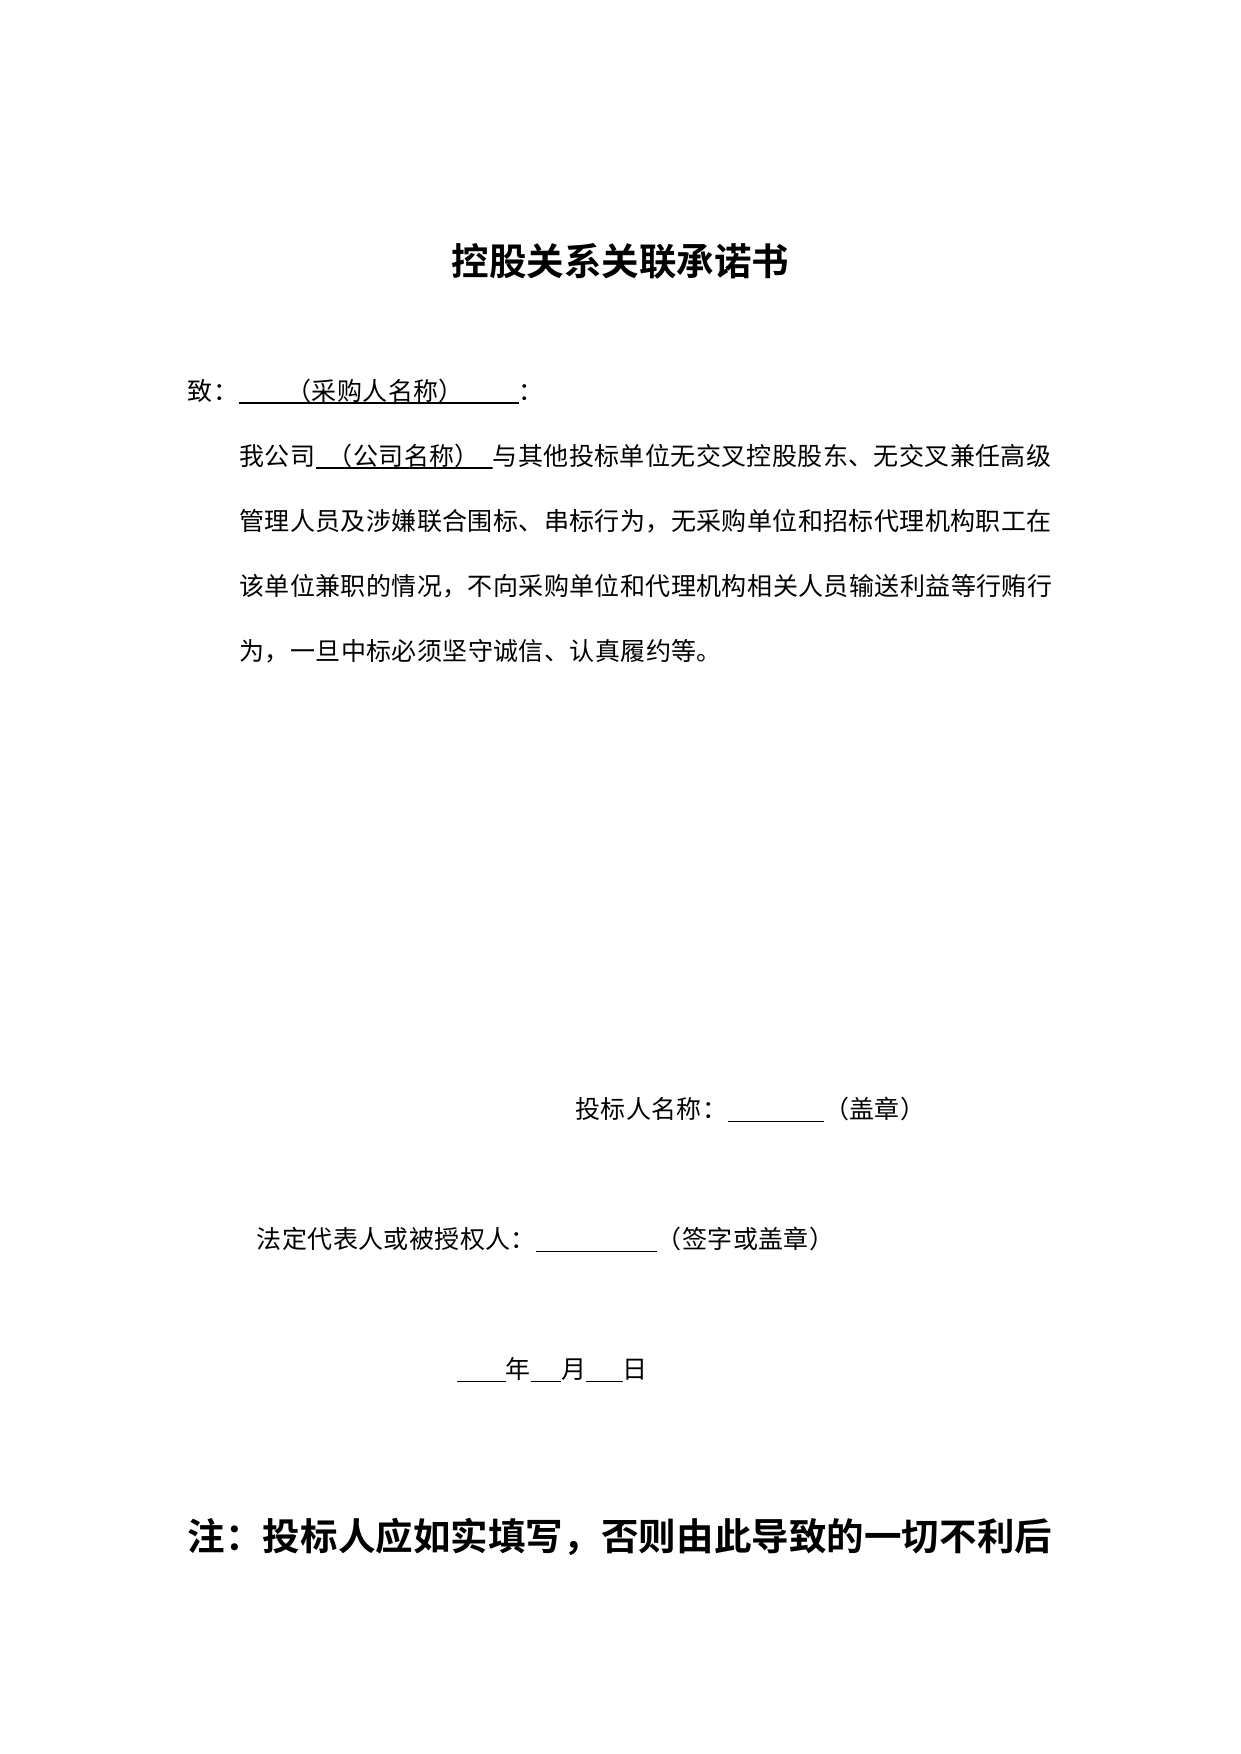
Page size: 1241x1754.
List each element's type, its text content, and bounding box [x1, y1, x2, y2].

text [187, 1501, 1053, 1566]
text 致： （采购人名称） ： 我公司 （公司名称） 与其他投标单位无交叉控股股东、无交叉兼任高级管理人员及涉嫌联合围标、串标行为，无采购单位和招标代理机构职工在该单位兼职的情况，不向采购单位和代理机构相关人员输送利益等行贿行为，一旦中标必须坚守诚信、认真履约等。 [187, 357, 1053, 682]
text 控股关系关联承诺书 [187, 227, 1053, 292]
text 投标人名称： （盖章） 法定代表人或被授权人： （签字或盖章） 年 月 日 [187, 1075, 1053, 1400]
